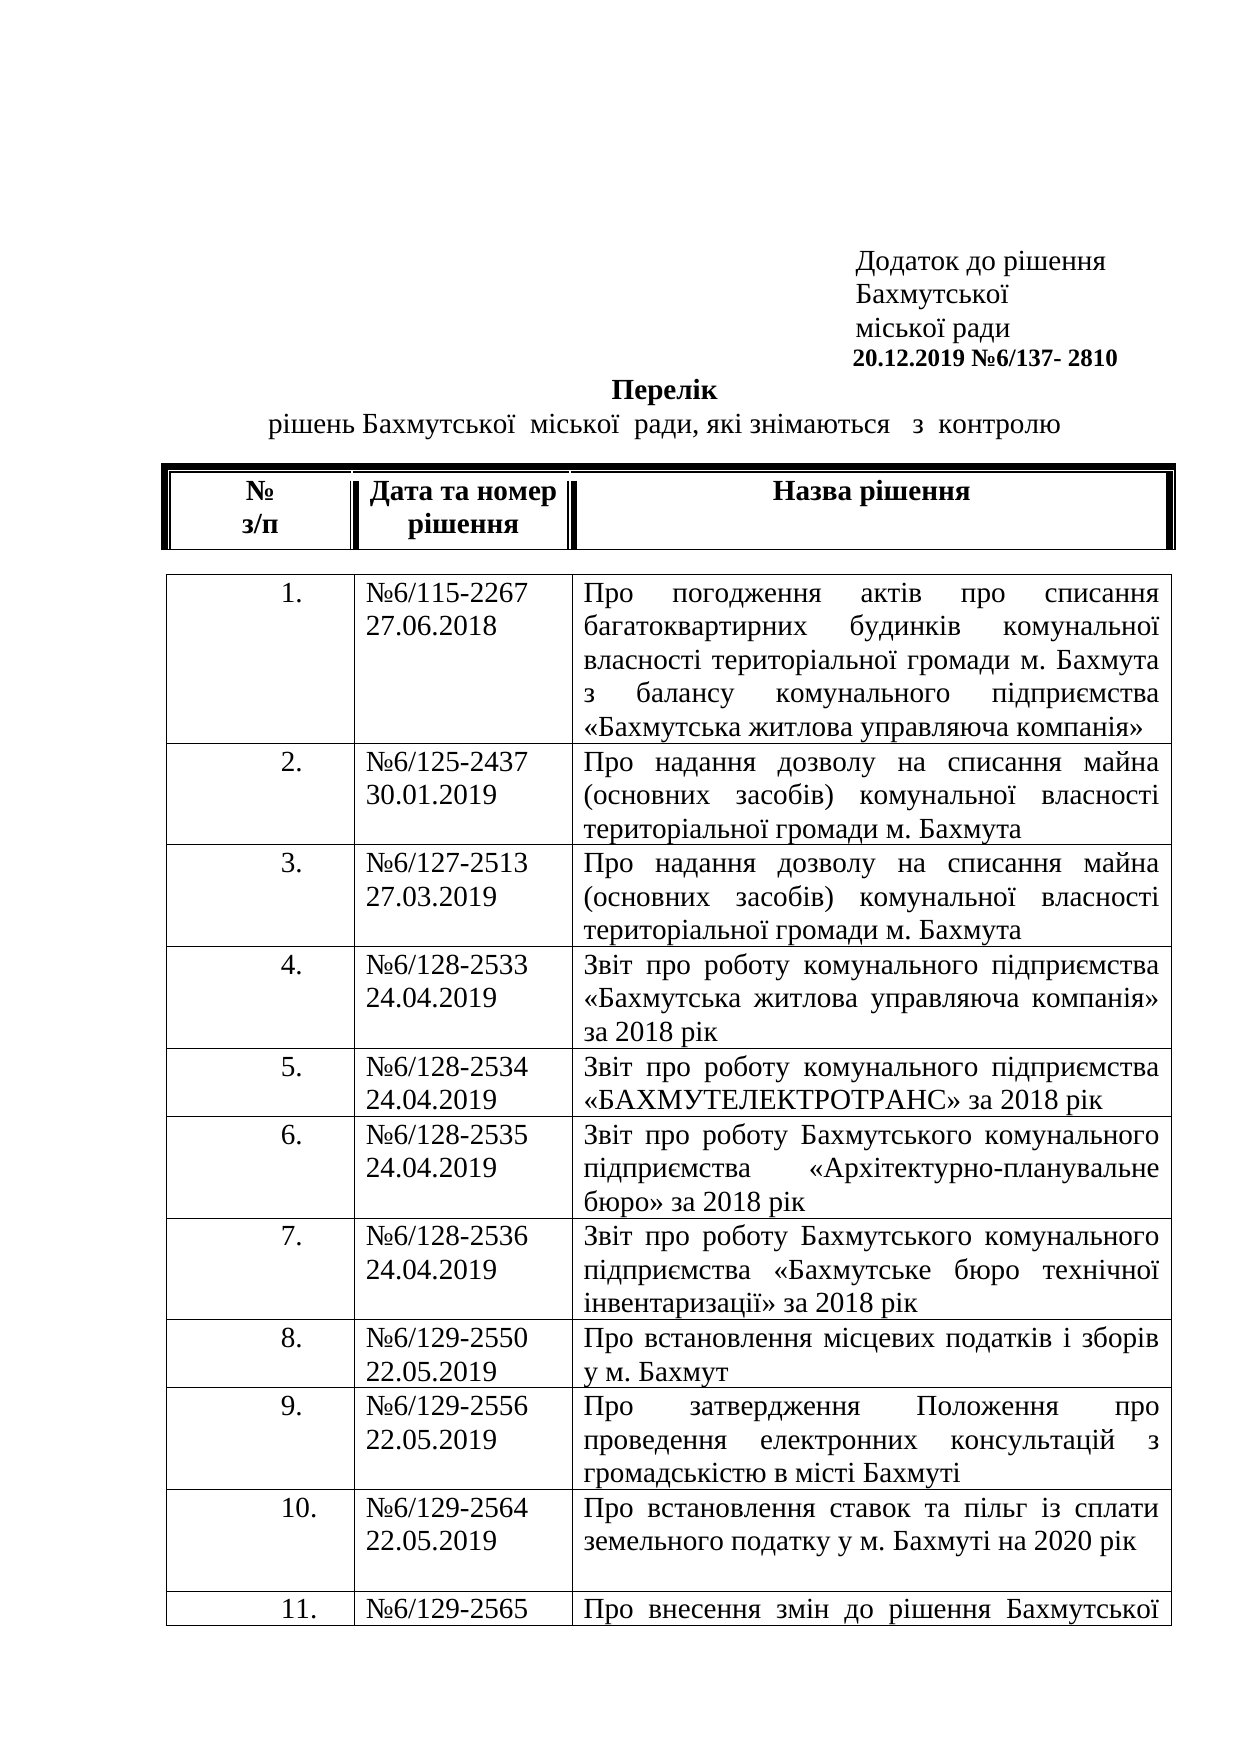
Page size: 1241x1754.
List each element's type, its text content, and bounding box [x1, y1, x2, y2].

table_cell [167, 947, 354, 1048]
table_cell Про встановлення ставок та пільг із сплати земельного податку у м. Бахмуті на 2020 рік [573, 1490, 1171, 1591]
table_header Про погодження актів про списання багатоквартирних будинків комунальної власності територіальної громади м. Бахмута з балансу комунального підприємства «Бахмутська житлова управляюча компанія» [573, 575, 1171, 743]
table_cell №6/128-2533 24.04.2019 [355, 947, 572, 1048]
table_cell №6/129-2564 22.05.2019 [355, 1490, 572, 1591]
table_header № з/п [168, 470, 354, 549]
table_header Дата та номер рішення [354, 470, 572, 549]
table_cell Звіт про роботу комунального підприємства «БАХМУТЕЛЕКТРОТРАНС» за 2018 рік [573, 1049, 1171, 1116]
text міської ради [177, 310, 1152, 343]
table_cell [573, 1592, 1171, 1625]
text Бахмутської [177, 276, 1152, 310]
table_cell №6/129-2550 22.05.2019 [355, 1320, 572, 1387]
table_cell [167, 845, 354, 946]
table_header [167, 575, 354, 743]
text 20.12.2019 №6/137- 2810 [177, 343, 1152, 372]
table_cell [167, 1320, 354, 1387]
table_cell №6/128-2534 24.04.2019 [355, 1049, 572, 1116]
table_cell №6/125-2437 30.01.2019 [355, 744, 572, 844]
table_cell №6/128-2536 24.04.2019 [355, 1219, 572, 1319]
table_cell [167, 744, 354, 844]
table_cell Про надання дозволу на списання майна (основних засобів) комунальної власності територіальної громади м. Бахмута [573, 845, 1171, 946]
subtitle Перелік [177, 372, 1152, 406]
table_cell Звіт про роботу Бахмутського комунального підприємства «Бахмутське бюро технічної інвентаризації» за 2018 рік [573, 1219, 1171, 1319]
table_cell Звіт про роботу комунального підприємства «Бахмутська житлова управляюча компанія» за 2018 рік [573, 947, 1171, 1048]
table_cell [167, 1117, 354, 1217]
table_cell №6/129-2556 22.05.2019 [355, 1388, 572, 1489]
table_cell [167, 1388, 354, 1489]
table_cell №6/127-2513 27.03.2019 [355, 845, 572, 946]
table_cell Про надання дозволу на списання майна (основних засобів) комунальної власності територіальної громади м. Бахмута [573, 744, 1171, 844]
table_cell №6/128-2535 24.04.2019 [355, 1117, 572, 1217]
table_cell Про затвердження Положення про проведення електронних консультацій з громадськістю в місті Бахмуті [573, 1388, 1171, 1489]
table_cell [167, 1592, 354, 1625]
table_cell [355, 1592, 572, 1625]
table_cell [167, 1219, 354, 1319]
table_cell Звіт про роботу Бахмутського комунального підприємства «Архітектурно-планувальне бюро» за 2018 рік [573, 1117, 1171, 1217]
table_header №6/115-2267 27.06.2018 [355, 575, 572, 743]
subtitle рішень Бахмутської міської ради, які знімаються з контролю [177, 406, 1152, 439]
table_cell [167, 1490, 354, 1591]
table_header Назва рішення [572, 473, 1166, 549]
text Додаток до рішення [177, 243, 1152, 276]
table_cell [167, 1049, 354, 1116]
table_cell Про встановлення місцевих податків і зборів у м. Бахмут [573, 1320, 1171, 1387]
